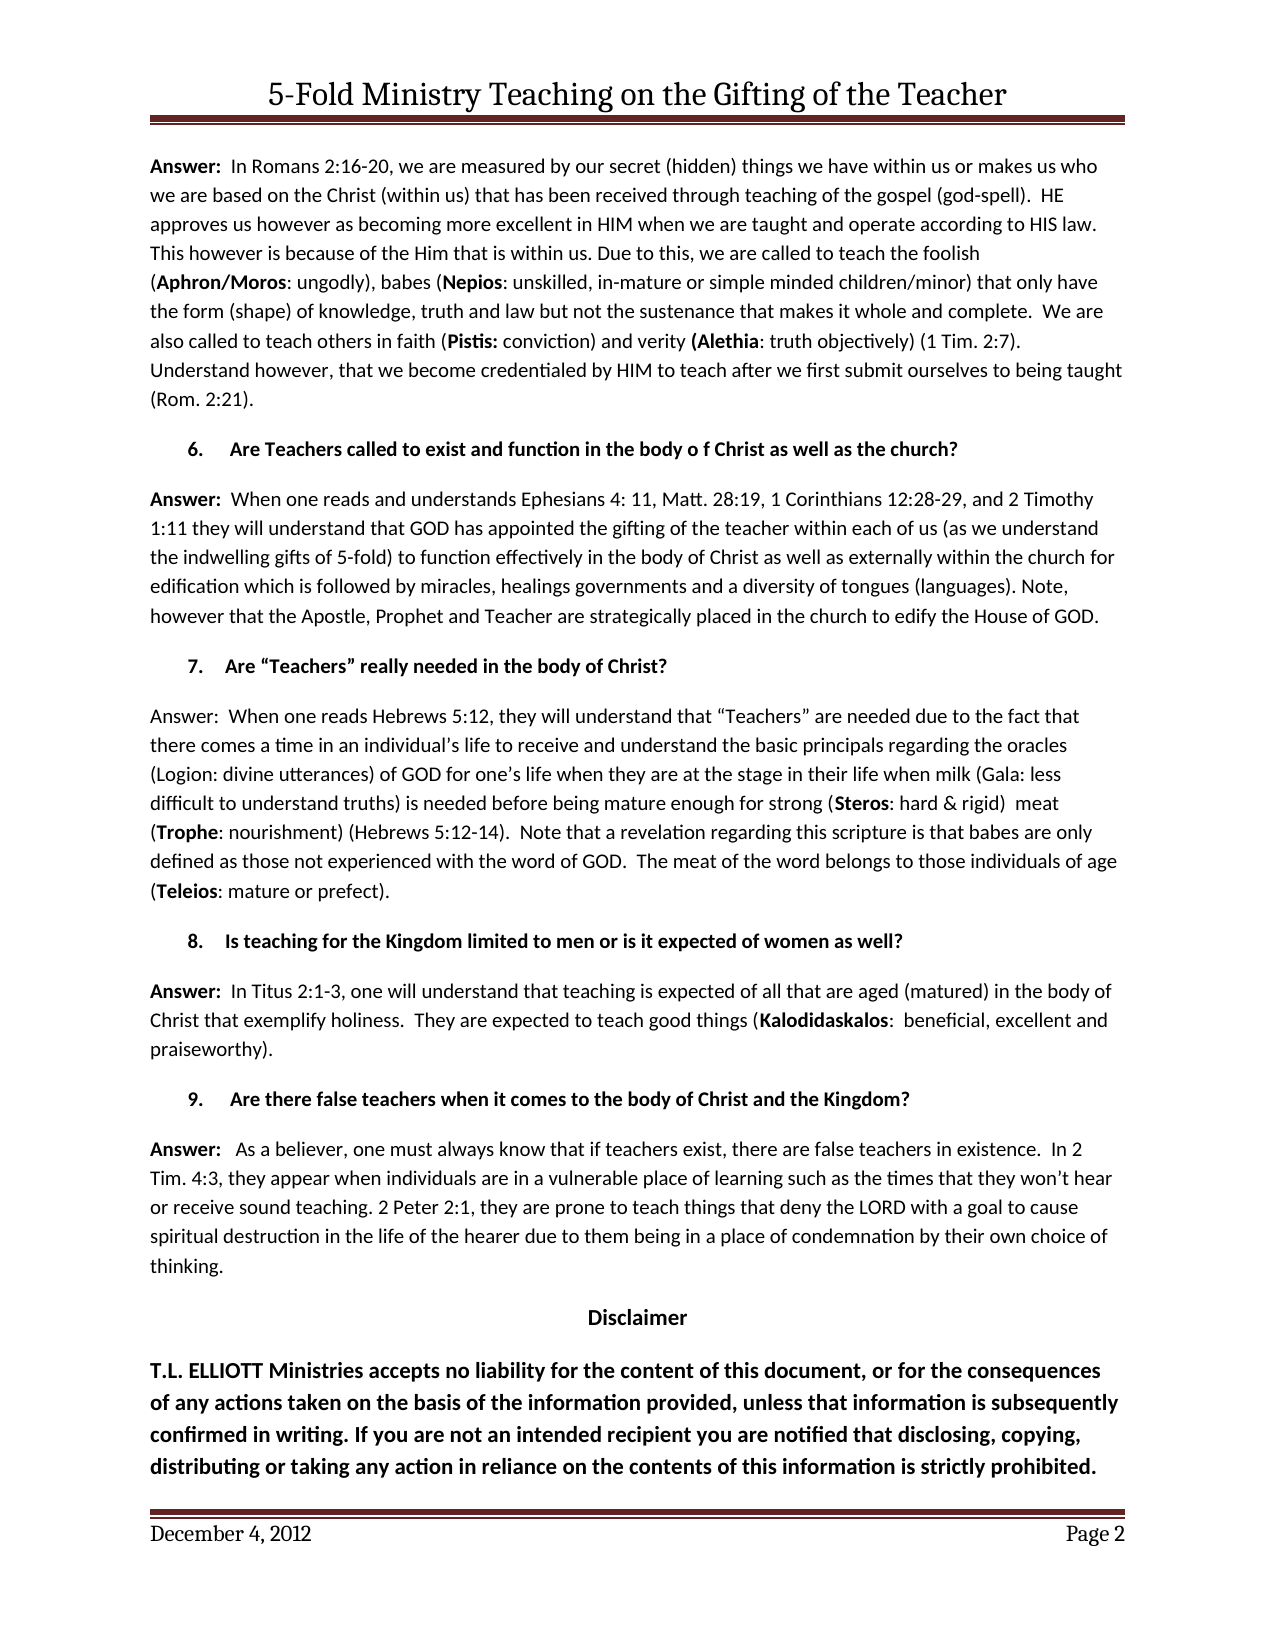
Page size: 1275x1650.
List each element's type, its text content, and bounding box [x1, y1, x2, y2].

list Are there false teachers when it comes to the body of Christ and the Kingdom? [187, 1086, 1125, 1112]
text Answer: As a believer, one must always know that if teachers exist, there are false teachers in existence. In 2 Tim. 4:3, they appear when individuals are in a vulnerable place of learning such as the times that they won’t hear or receive sound teaching. 2 Peter 2:1, they are prone to teach things that deny the LORD with a goal to cause spiritual destruction in the life of the hearer due to them being in a place of condemnation by their own choice of thinking. [150, 1136, 1125, 1278]
text Answer: In Romans 2:16-20, we are measured by our secret (hidden) things we have within us or makes us who we are based on the Christ (within us) that has been received through teaching of the gospel (god-spell). HE approves us however as becoming more excellent in HIM when we are taught and operate according to HIS law. This however is because of the Him that is within us. Due to this, we are called to teach the foolish (Aphron/Moros: ungodly), babes (Nepios: unskilled, in-mature or simple minded children/minor) that only have the form (shape) of knowledge, truth and law but not the sustenance that makes it whole and complete. We are also called to teach others in faith (Pistis: conviction) and verity (Alethia: truth objectively) (1 Tim. 2:7). Understand however, that we become credentialed by HIM to teach after we first submit ourselves to being taught (Rom. 2:21). [150, 153, 1125, 412]
text Answer: When one reads Hebrews 5:12, they will understand that “Teachers” are needed due to the fact that there comes a time in an individual’s life to receive and understand the basic principals regarding the oracles (Logion: divine utterances) of GOD for one’s life when they are at the stage in their life when milk (Gala: less difficult to understand truths) is needed before being mature enough for strong (Steros: hard & rigid) meat (Trophe: nourishment) (Hebrews 5:12-14). Note that a revelation regarding this scripture is that babes are only defined as those not experienced with the word of GOD. The meat of the word belongs to those individuals of age (Teleios: mature or prefect). [150, 703, 1125, 903]
text Answer: In Titus 2:1-3, one will understand that teaching is expected of all that are aged (matured) in the body of Christ that exemplify holiness. They are expected to teach good things (Kalodidaskalos: beneficial, excellent and praiseworthy). [150, 978, 1125, 1062]
text Answer: When one reads and understands Ephesians 4: 11, Matt. 28:19, 1 Corinthians 12:28-29, and 2 Timothy 1:11 they will understand that GOD has appointed the gifting of the teacher within each of us (as we understand the indwelling gifts of 5-fold) to function effectively in the body of Christ as well as externally within the church for edification which is followed by miracles, healings governments and a diversity of tongues (languages). Note, however that the Apostle, Prophet and Teacher are strategically placed in the church to edify the House of GOD. [150, 486, 1125, 628]
list Are Teachers called to exist and function in the body o f Christ as well as the church? [187, 436, 1125, 462]
list Is teaching for the Kingdom limited to men or is it expected of women as well? [187, 928, 1125, 953]
text Disclaimer [150, 1303, 1125, 1331]
text T.L. ELLIOTT Ministries accepts no liability for the content of this document, or for the consequences of any actions taken on the basis of the information provided, unless that information is subsequently confirmed in writing. If you are not an intended recipient you are notified that disclosing, copying, distributing or taking any action in reliance on the contents of this information is strictly prohibited. [150, 1356, 1125, 1480]
list Are “Teachers” really needed in the body of Christ? [187, 653, 1125, 678]
